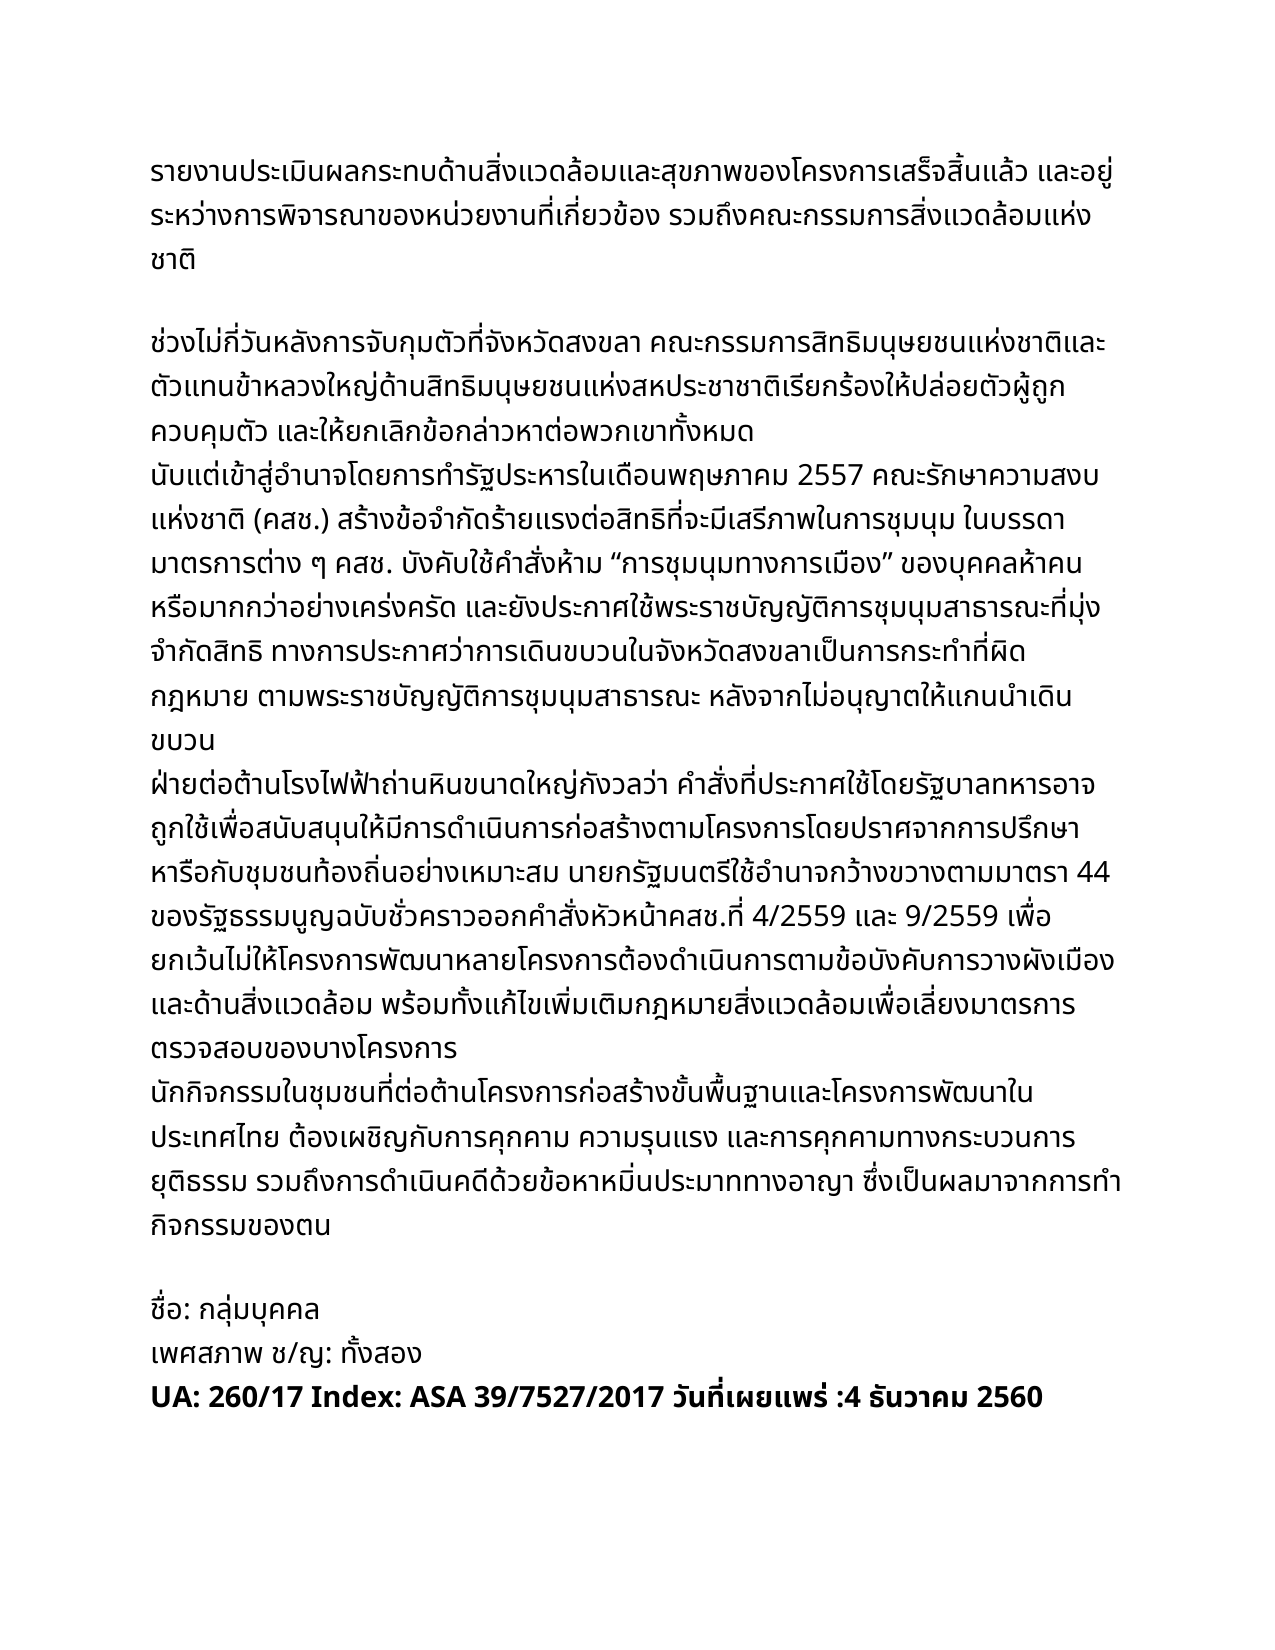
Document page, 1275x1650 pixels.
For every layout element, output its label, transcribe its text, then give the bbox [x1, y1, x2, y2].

text UA: 260/17 Index: ASA 39/7527/2017 วันที่เผยแพร่ :4 ธันวาคม 2560 [150, 1376, 1125, 1421]
text เพศสภาพ ช/ญ: ทั้งสอง [150, 1332, 1125, 1376]
text ชื่อ: กลุ่มบุคคล [150, 1288, 1125, 1332]
text นับแต่เข้าสู่อำนาจโดยการทำรัฐประหารในเดือนพฤษภาคม 2557 คณะรักษาความสงบแห่งชาติ (คสช.) สร้างข้อจำกัดร้ายแรงต่อสิทธิที่จะมีเสรีภาพในการชุมนุม ในบรรดามาตรการต่าง ๆ คสช. บังคับใช้คำสั่งห้าม “การชุมนุมทางการเมือง” ของบุคคลห้าคนหรือมากกว่าอย่างเคร่งครัด และยังประกาศใช้พระราชบัญญัติการชุมนุมสาธารณะที่มุ่งจำกัดสิทธิ ทางการประกาศว่าการเดินขบวนในจังหวัดสงขลาเป็นการกระทำที่ผิดกฎหมาย ตามพระราชบัญญัติการชุมนุมสาธารณะ หลังจากไม่อนุญาตให้แกนนำเดินขบวน [150, 454, 1125, 763]
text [150, 150, 1125, 282]
text นักกิจกรรมในชุมชนที่ต่อต้านโครงการก่อสร้างขั้นพื้นฐานและโครงการพัฒนาในประเทศไทย ต้องเผชิญกับการคุกคาม ความรุนแรง และการคุกคามทางกระบวนการยุติธรรม รวมถึงการดำเนินคดีด้วยข้อหาหมิ่นประมาททางอาญา ซึ่งเป็นผลมาจากการทำกิจกรรมของตน [150, 1072, 1125, 1248]
text ฝ่ายต่อต้านโรงไฟฟ้าถ่านหินขนาดใหญ่กังวลว่า คำสั่งที่ประกาศใช้โดยรัฐบาลทหารอาจถูกใช้เพื่อสนับสนุนให้มีการดำเนินการก่อสร้างตามโครงการโดยปราศจากการปรึกษาหารือกับชุมชนท้องถิ่นอย่างเหมาะสม นายกรัฐมนตรีใช้อำนาจกว้างขวางตามมาตรา 44 ของรัฐธรรมนูญฉบับชั่วคราวออกคำสั่งหัวหน้าคสช.ที่ 4/2559 และ 9/2559 เพื่อยกเว้นไม่ให้โครงการพัฒนาหลายโครงการต้องดำเนินการตามข้อบังคับการวางผังเมืองและด้านสิ่งแวดล้อม พร้อมทั้งแก้ไขเพิ่มเติมกฎหมายสิ่งแวดล้อมเพื่อเลี่ยงมาตรการตรวจสอบของบางโครงการ [150, 763, 1125, 1072]
text ช่วงไม่กี่วันหลังการจับกุมตัวที่จังหวัดสงขลา คณะกรรมการสิทธิมนุษยชนแห่งชาติและตัวแทนข้าหลวงใหญ่ด้านสิทธิมนุษยชนแห่งสหประชาชาติเรียกร้องให้ปล่อยตัวผู้ถูกควบคุมตัว และให้ยกเลิกข้อกล่าวหาต่อพวกเขาทั้งหมด [150, 322, 1125, 454]
